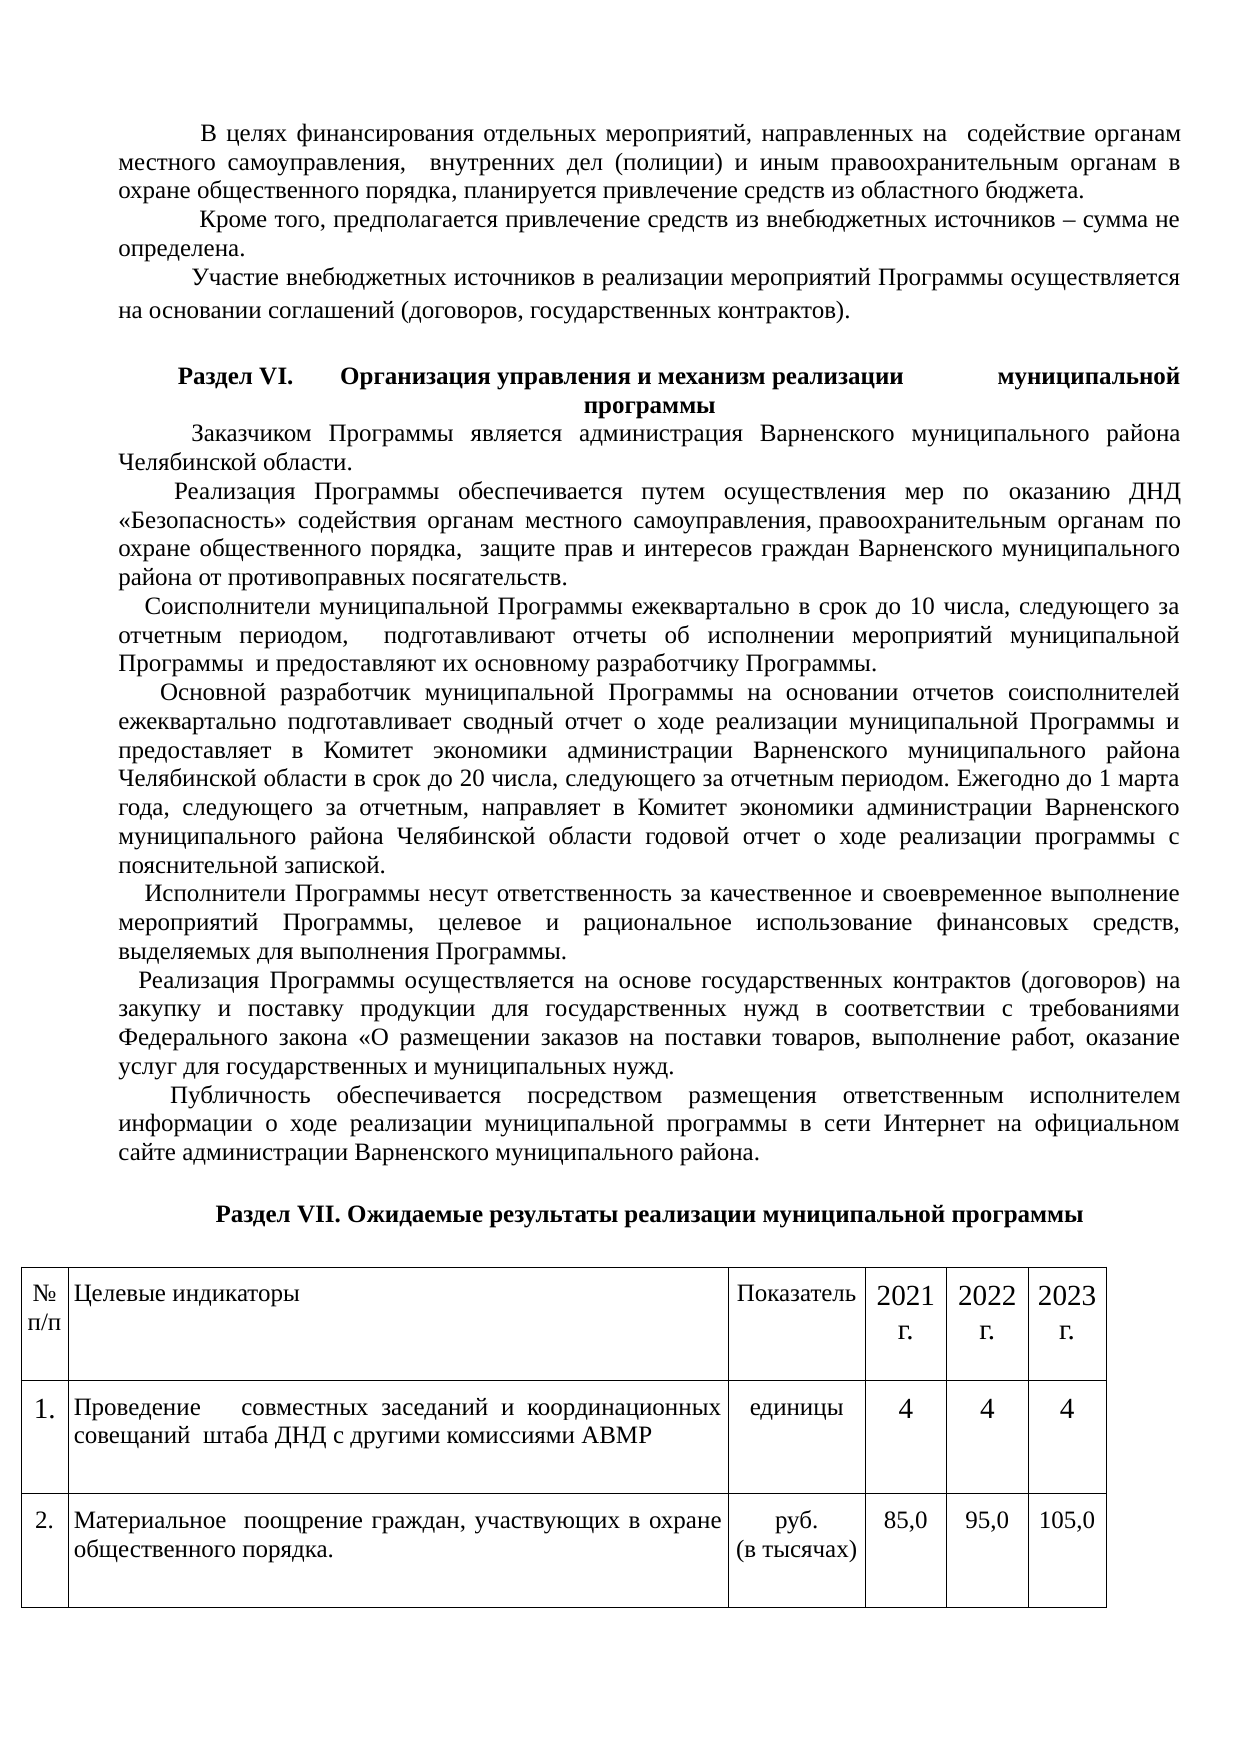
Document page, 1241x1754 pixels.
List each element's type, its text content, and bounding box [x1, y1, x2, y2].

text Раздел VII. Ожидаемые результаты реализации муниципальной программы [118, 1199, 1181, 1228]
text Основной разработчик муниципальной Программы на основании отчетов соисполнителей ежеквартально подготавливает сводный отчет о ходе реализации муниципальной Программы и предоставляет в Комитет экономики администрации Варненского муниципального района Челябинской области в срок до 20 числа, следующего за отчетным периодом. Ежегодно до 1 марта года, следующего за отчетным, направляет в Комитет экономики администрации Варненского муниципального района Челябинской области годовой отчет о ходе реализации программы с пояснительной запиской. [118, 677, 1181, 878]
text Реализация Программы обеспечивается путем осуществления мер по оказанию ДНД «Безопасность» содействия органам местного самоуправления, правоохранительным органам по охране общественного порядка, защите прав и интересов граждан Варненского муниципального района от противоправных посягательств. [118, 476, 1181, 591]
text В целях финансирования отдельных мероприятий, направленных на содействие органам местного самоуправления, внутренних дел (полиции) и иным правоохранительным органам в охране общественного порядка, планируется привлечение средств из областного бюджета. [118, 118, 1181, 204]
text Публичность обеспечивается посредством размещения ответственным исполнителем информации о ходе реализации муниципальной программы в сети Интернет на официальном сайте администрации Варненского муниципального района. [118, 1080, 1181, 1166]
table_cell Материальное поощрение граждан, участвующих в охране общественного порядка. [69, 1494, 728, 1607]
table_cell 105,0 [1029, 1494, 1106, 1607]
table_header 2022 г. [947, 1268, 1028, 1380]
table_cell 4 [866, 1381, 946, 1493]
table_cell Проведение совместных заседаний и координационных совещаний штаба ДНД с другими комиссиями АВМР [69, 1381, 728, 1493]
table_cell руб. (в тысячах) [729, 1494, 865, 1607]
text Соисполнители муниципальной Программы ежеквартально в срок до 10 числа, следующего за отчетным периодом, подготавливают отчеты об исполнении мероприятий муниципальной Программы и предоставляют их основному разработчику Программы. [118, 591, 1181, 677]
table_header № п/п [22, 1268, 68, 1380]
text Кроме того, предполагается привлечение средств из внебюджетных источников – сумма не определена. [118, 204, 1181, 262]
text Заказчиком Программы является администрация Варненского муниципального района Челябинской области. [118, 418, 1181, 476]
table_header 2023 г. [1029, 1268, 1106, 1380]
text Раздел VI. Организация управления и механизм реализации муниципальной программы [118, 361, 1181, 418]
table_cell 85,0 [866, 1494, 946, 1607]
text Исполнители Программы несут ответственность за качественное и своевременное выполнение мероприятий Программы, целевое и рациональное использование финансовых средств, выделяемых для выполнения Программы. [118, 878, 1181, 965]
table_cell 4 [1029, 1381, 1106, 1493]
table_cell 95,0 [947, 1494, 1028, 1607]
table_cell 1. [22, 1381, 68, 1493]
text Реализация Программы осуществляется на основе государственных контрактов (договоров) на закупку и поставку продукции для государственных нужд в соответствии с требованиями Федерального закона «О размещении заказов на поставки товаров, выполнение работ, оказание услуг для государственных и муниципальных нужд. [118, 965, 1181, 1080]
table_header 2021 г. [866, 1268, 946, 1380]
table_header Целевые индикаторы [69, 1268, 728, 1380]
table_cell 4 [947, 1381, 1028, 1493]
table_header Показатель [729, 1268, 865, 1380]
text Участие внебюджетных источников в реализации мероприятий Программы осуществляется на основании соглашений (договоров, государственных контрактов). [118, 262, 1181, 324]
table_cell единицы [729, 1381, 865, 1493]
table_cell 2. [22, 1494, 68, 1607]
